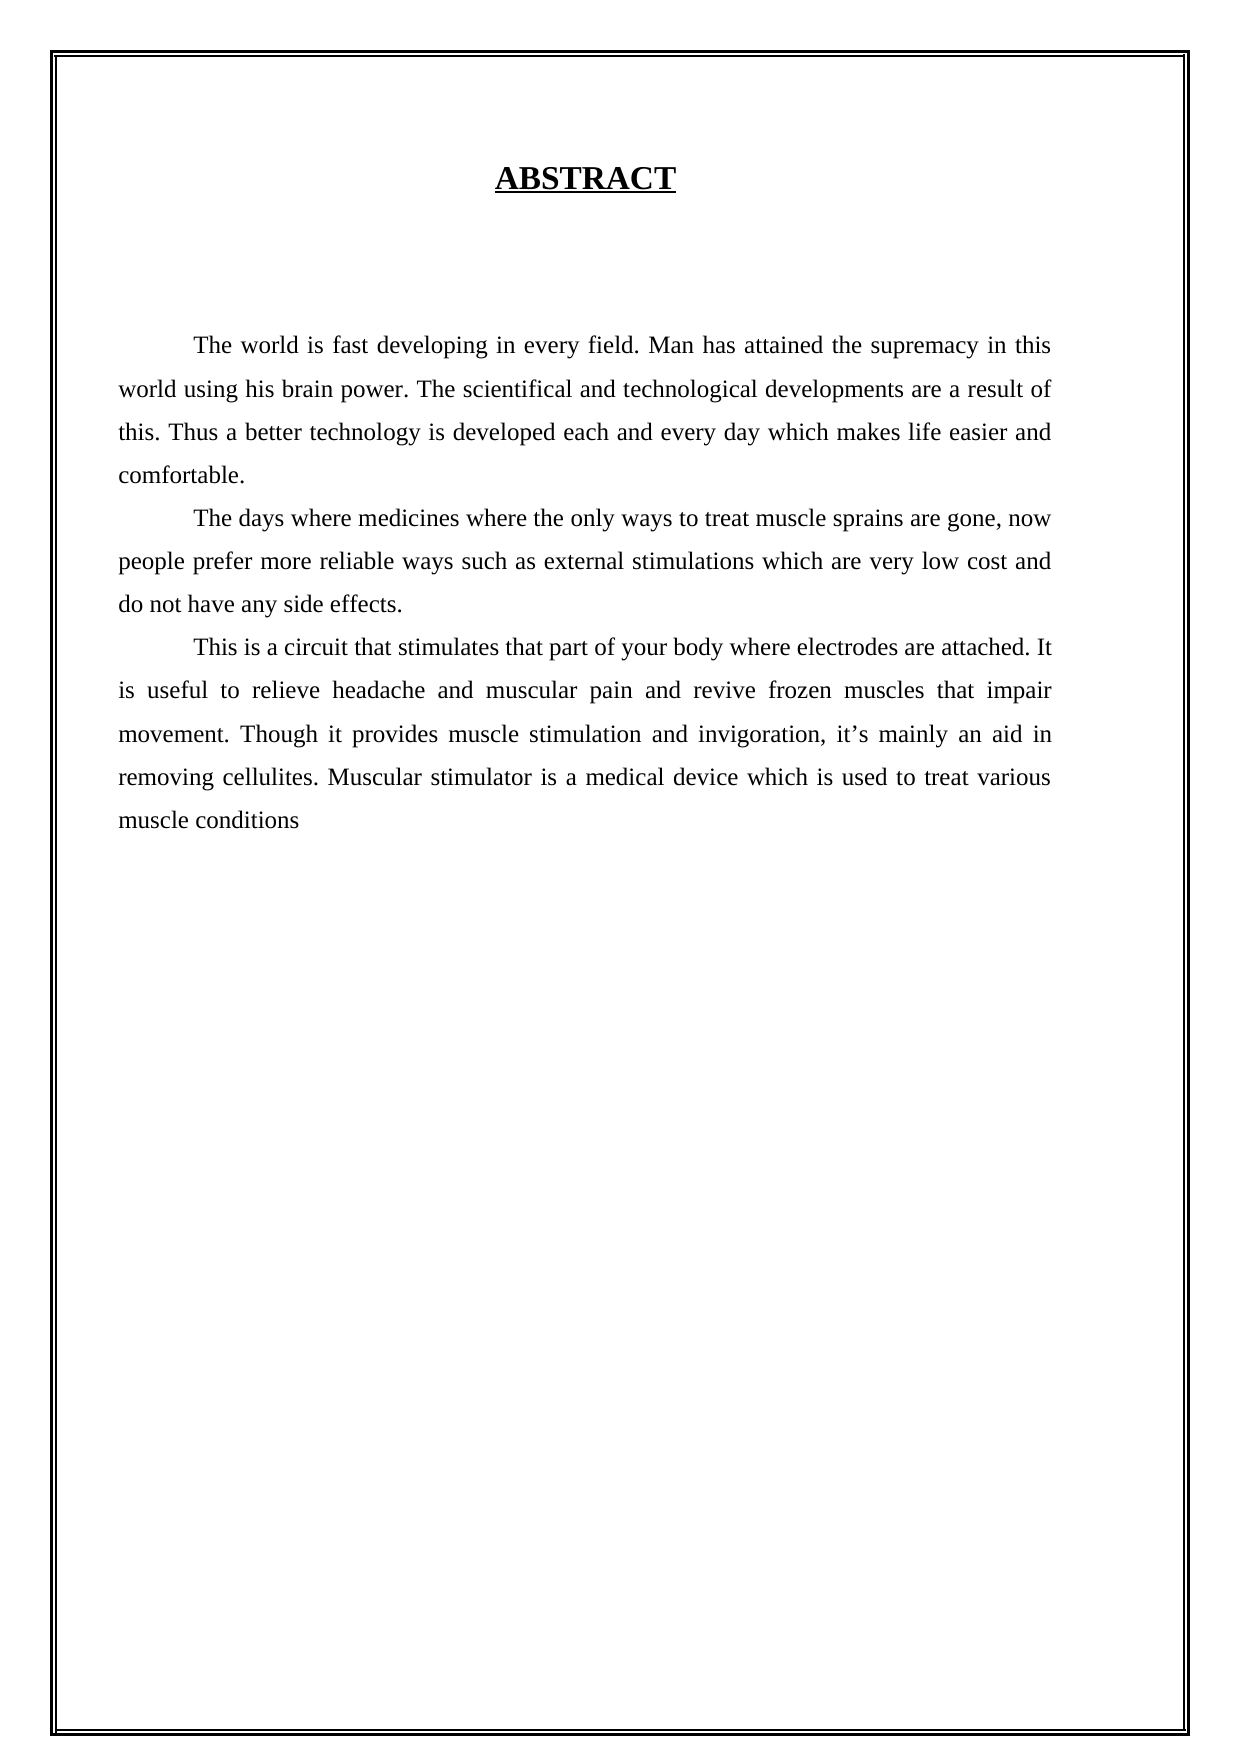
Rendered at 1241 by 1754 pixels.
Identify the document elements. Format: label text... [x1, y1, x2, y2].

text The world is fast developing in every field. Man has attained the supremacy in this world using his brain power. The scientifical and technological developments are a result of this. Thus a better technology is developed each and every day which makes life easier and comfortable. [118, 331, 1053, 489]
text This is a circuit that stimulates that part of your body where electrodes are attached. It is useful to relieve headache and muscular pain and revive frozen muscles that impair movement. Though it provides muscle stimulation and invigoration, it’s mainly an aid in removing cellulites. Muscular stimulator is a medical device which is used to treat various muscle conditions [118, 632, 1053, 834]
text The days where medicines where the only ways to treat muscle sprains are gone, now people prefer more reliable ways such as external stimulations which are very low cost and do not have any side effects. [118, 503, 1053, 618]
text ABSTRACT [118, 158, 1053, 196]
